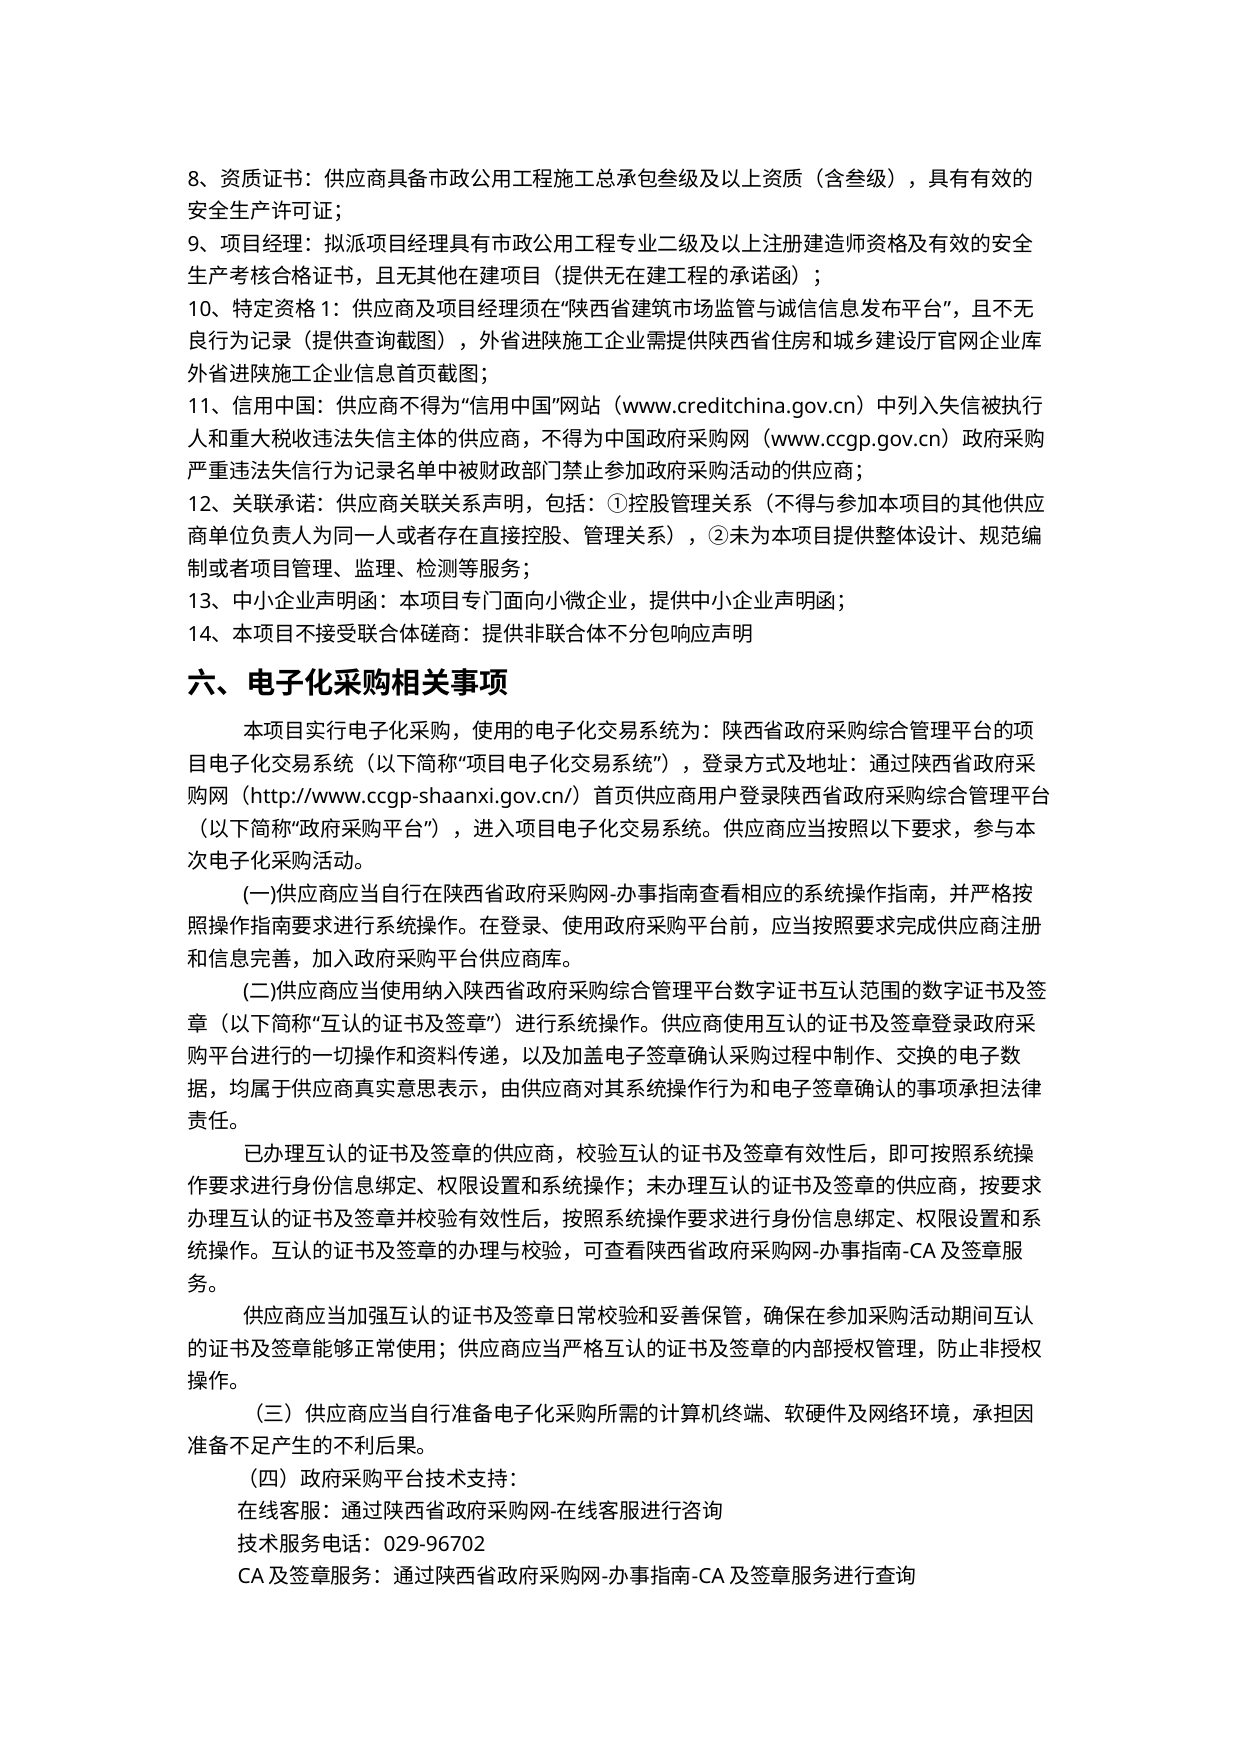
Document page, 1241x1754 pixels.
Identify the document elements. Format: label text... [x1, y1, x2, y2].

text 11、信用中国：供应商不得为“信用中国”网站（www.creditchina.gov.cn）中列入失信被执行人和重大税收违法失信主体的供应商，不得为中国政府采购网（www.ccgp.gov.cn）政府采购严重违法失信行为记录名单中被财政部门禁止参加政府采购活动的供应商； [187, 389, 1053, 487]
text 14、本项目不接受联合体磋商：提供非联合体不分包响应声明 [187, 617, 1053, 649]
text 8、资质证书：供应商具备市政公用工程施工总承包叁级及以上资质（含叁级），具有有效的安全生产许可证； [187, 162, 1053, 227]
text 技术服务电话：029-96702 [187, 1527, 1053, 1559]
text 六、电子化采购相关事项 [187, 649, 1053, 714]
text 在线客服：通过陕西省政府采购网-在线客服进行咨询 [187, 1494, 1053, 1527]
text 13、中小企业声明函：本项目专门面向小微企业，提供中小企业声明函； [187, 584, 1053, 617]
text (一)供应商应当自行在陕西省政府采购网-办事指南查看相应的系统操作指南，并严格按照操作指南要求进行系统操作。在登录、使用政府采购平台前，应当按照要求完成供应商注册和信息完善，加入政府采购平台供应商库。 [187, 877, 1053, 974]
text 供应商应当加强互认的证书及签章日常校验和妥善保管，确保在参加采购活动期间互认的证书及签章能够正常使用；供应商应当严格互认的证书及签章的内部授权管理，防止非授权操作。 [187, 1299, 1053, 1397]
text 本项目实行电子化采购，使用的电子化交易系统为：陕西省政府采购综合管理平台的项目电子化交易系统（以下简称“项目电子化交易系统”），登录方式及地址：通过陕西省政府采购网（http://www.ccgp-shaanxi.gov.cn/）首页供应商用户登录陕西省政府采购综合管理平台（以下简称“政府采购平台”），进入项目电子化交易系统。供应商应当按照以下要求，参与本次电子化采购活动。 [187, 714, 1053, 877]
text 已办理互认的证书及签章的供应商，校验互认的证书及签章有效性后，即可按照系统操作要求进行身份信息绑定、权限设置和系统操作；未办理互认的证书及签章的供应商，按要求办理互认的证书及签章并校验有效性后，按照系统操作要求进行身份信息绑定、权限设置和系统操作。互认的证书及签章的办理与校验，可查看陕西省政府采购网-办事指南-CA及签章服务。 [187, 1137, 1053, 1299]
text 10、特定资格1：供应商及项目经理须在“陕西省建筑市场监管与诚信信息发布平台”，且不无良行为记录（提供查询截图），外省进陕施工企业需提供陕西省住房和城乡建设厅官网企业库外省进陕施工企业信息首页截图； [187, 292, 1053, 389]
text （四）政府采购平台技术支持： [187, 1462, 1053, 1494]
text CA及签章服务：通过陕西省政府采购网-办事指南-CA及签章服务进行查询 [187, 1559, 1053, 1592]
text (二)供应商应当使用纳入陕西省政府采购综合管理平台数字证书互认范围的数字证书及签章（以下简称“互认的证书及签章”）进行系统操作。供应商使用互认的证书及签章登录政府采购平台进行的一切操作和资料传递，以及加盖电子签章确认采购过程中制作、交换的电子数据，均属于供应商真实意思表示，由供应商对其系统操作行为和电子签章确认的事项承担法律责任。 [187, 974, 1053, 1137]
text 12、关联承诺：供应商关联关系声明，包括：①控股管理关系（不得与参加本项目的其他供应商单位负责人为同一人或者存在直接控股、管理关系），②未为本项目提供整体设计、规范编制或者项目管理、监理、检测等服务； [187, 487, 1053, 584]
text （三）供应商应当自行准备电子化采购所需的计算机终端、软硬件及网络环境，承担因准备不足产生的不利后果。 [187, 1397, 1053, 1462]
text 9、项目经理：拟派项目经理具有市政公用工程专业二级及以上注册建造师资格及有效的安全生产考核合格证书，且无其他在建项目（提供无在建工程的承诺函）； [187, 227, 1053, 292]
